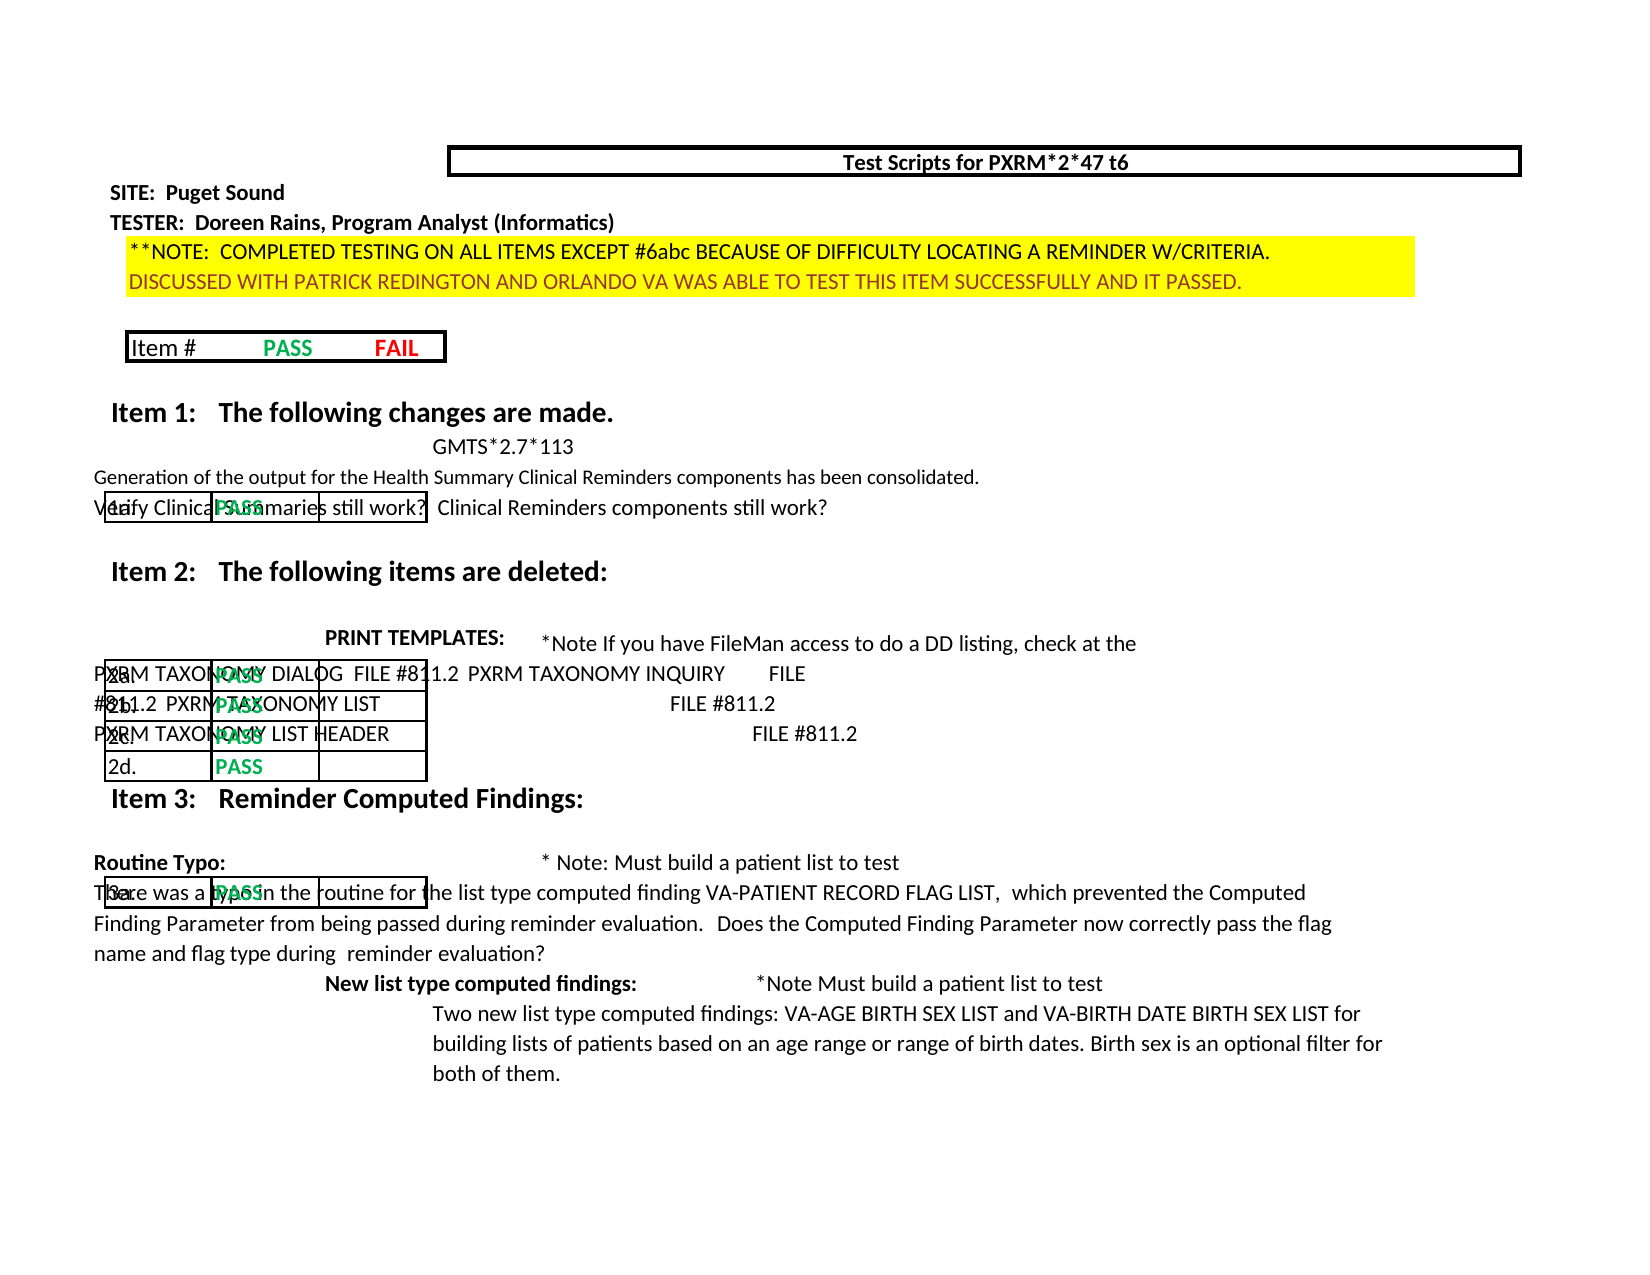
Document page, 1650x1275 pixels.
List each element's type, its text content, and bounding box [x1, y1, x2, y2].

text New list type computed findings: *Note Must build a patient list to test [325, 969, 1514, 997]
text TESTER: Doreen Rains, Program Analyst (Informatics) [110, 208, 1514, 236]
subtitle Item 2: The following items are deleted: [111, 553, 1514, 589]
text PXRM TAXONOMY LIST HEADER FILE #811.2 [428, 719, 1514, 747]
subtitle SITE: Puget Sound [110, 178, 1514, 206]
subtitle PRINT TEMPLATES: [325, 623, 507, 651]
subtitle Item 3: Reminder Computed Findings: [111, 780, 1514, 815]
text Two new list type computed findings: VA-AGE BIRTH SEX LIST and VA-BIRTH DATE BIRTH SEX LIST for building lists of patients based on an age range or range of birth dates. Birth sex is an optional filter for both of them. [432, 999, 1423, 1087]
text GMTS*2.7*113 [432, 432, 1514, 460]
text Verify Clinical Summaries still work? Clinical Reminders components still work? [428, 493, 1514, 521]
text PXRM TAXONOMY DIALOG FILE #811.2 PXRM TAXONOMY INQUIRY FILE #811.2 PXRM TAXONOMY LIST FILE #811.2 [428, 659, 820, 717]
text PXRM TAXONOMY LIST HEADER FILE #811.2 [106, 722, 210, 747]
text Generation of the output for the Health Summary Clinical Reminders components has been consolidated. [94, 464, 1514, 490]
text There was a typo in the routine for the list type computed finding VA-PATIENT RECORD FLAG LIST, which prevented the Computed Finding Parameter from being passed during reminder evaluation. Does the Computed Finding Parameter now correctly pass the flag name and flag type during reminder evaluation? [94, 878, 1377, 967]
text PXRM TAXONOMY LIST HEADER FILE #811.2 [213, 722, 318, 747]
text PXRM TAXONOMY LIST HEADER FILE #811.2 [320, 722, 425, 747]
text Routine Typo: * Note: Must build a patient list to test [94, 848, 1514, 876]
text Item 1: The following changes are made. [111, 394, 1514, 430]
text *Note If you have FileMan access to do a DD listing, check at the [540, 629, 1514, 657]
